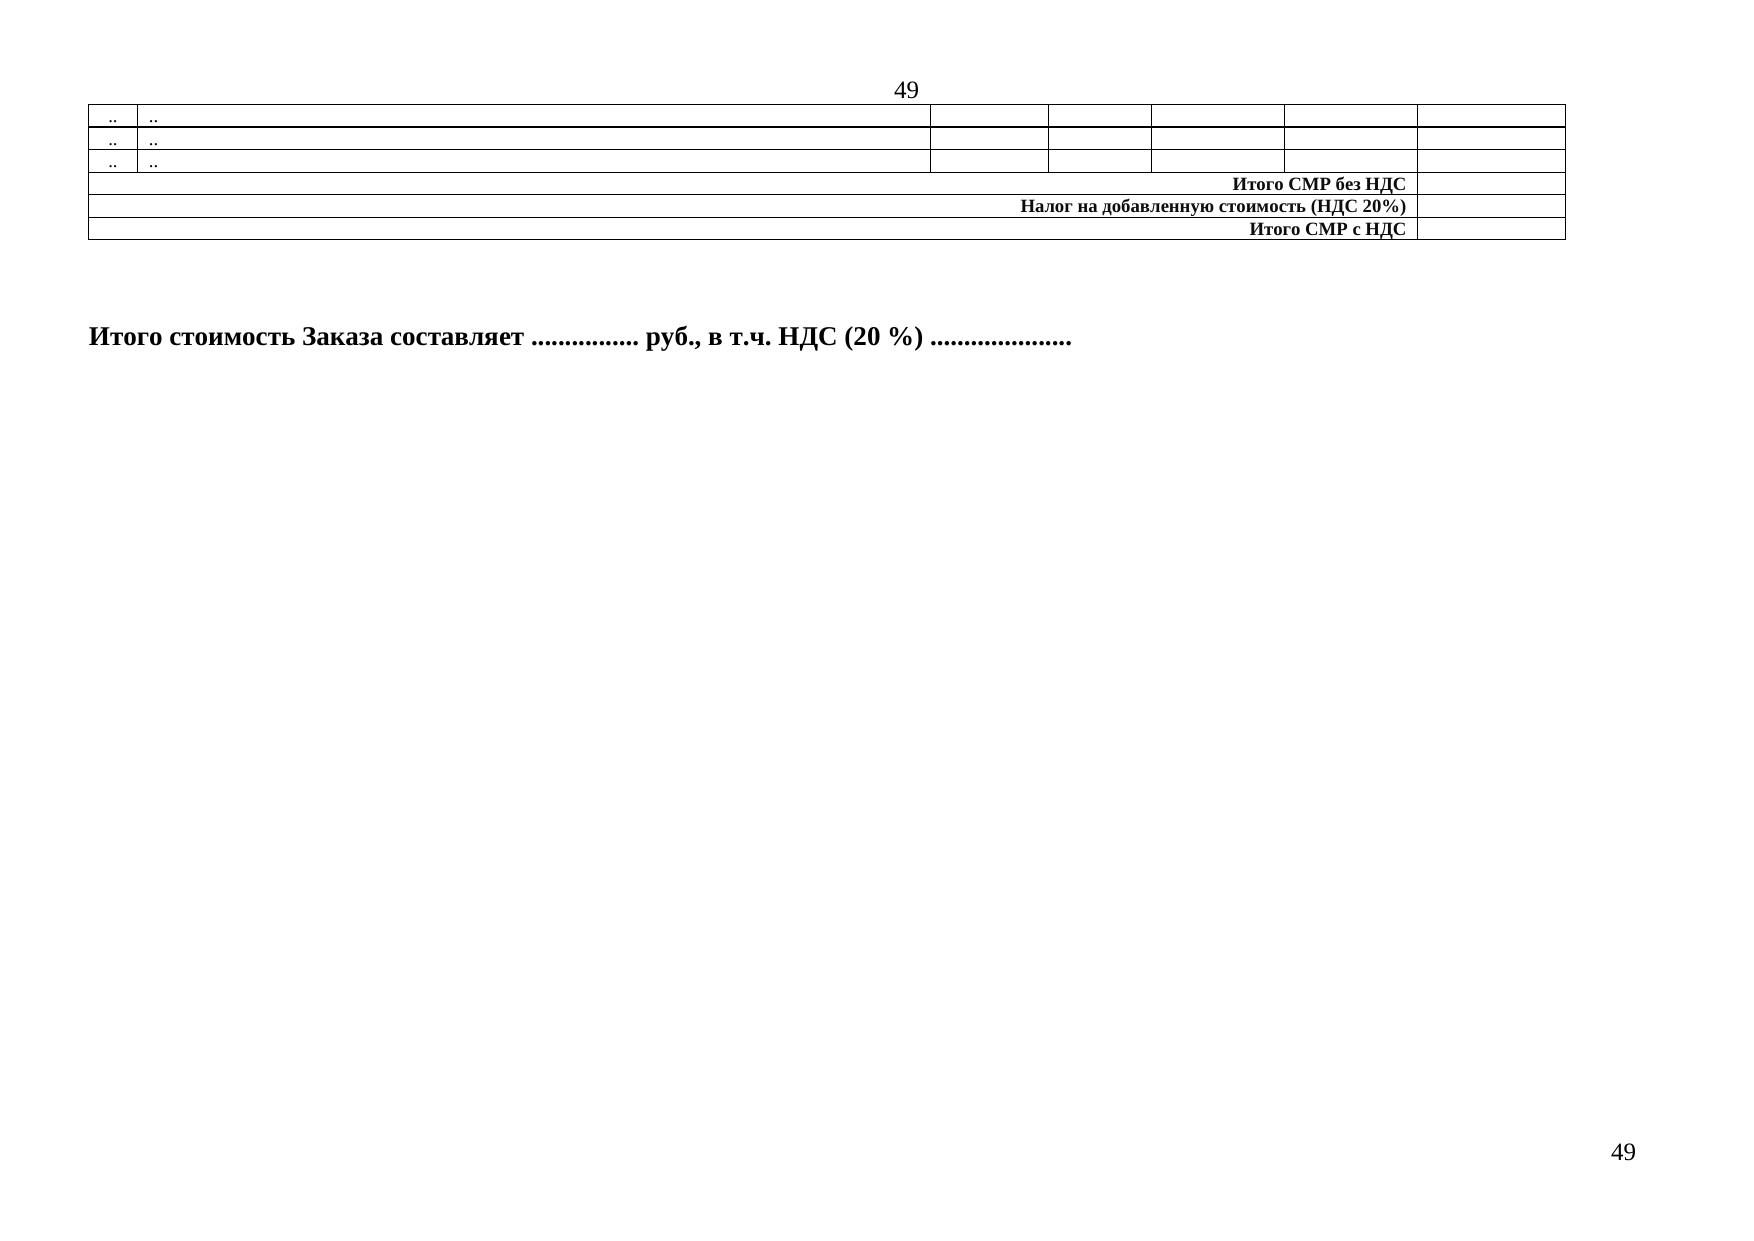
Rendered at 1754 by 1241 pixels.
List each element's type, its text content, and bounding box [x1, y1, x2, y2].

table_cell [1418, 173, 1565, 194]
table_cell Налог на добавленную стоимость (НДС 20%) [89, 195, 1417, 217]
text Итого стоимость Заказа составляет ................ руб., в т.ч. НДС (20 %) ..................... [89, 320, 1644, 351]
table_cell [1049, 150, 1151, 172]
table_cell [1418, 218, 1565, 239]
table_cell .. [138, 128, 930, 149]
table_cell [1152, 150, 1284, 172]
table_cell [1418, 128, 1565, 149]
table_cell [1152, 105, 1284, 126]
table_cell [1418, 195, 1565, 217]
table_cell .. [89, 105, 137, 126]
table_cell [931, 105, 1048, 126]
table_cell Итого СМР с НДС [89, 218, 1417, 239]
table_cell .. [138, 150, 930, 172]
table_cell [931, 128, 1048, 149]
table_cell [1285, 150, 1417, 172]
table_cell [931, 150, 1048, 172]
table_cell [1285, 128, 1417, 149]
table_cell .. [138, 105, 930, 126]
table_cell .. [89, 150, 137, 172]
table_cell [1285, 105, 1417, 126]
table_cell [1049, 128, 1151, 149]
table_cell [1418, 105, 1565, 126]
table_cell [1049, 105, 1151, 126]
table_cell Итого СМР без НДС [89, 173, 1417, 194]
table_cell .. [89, 128, 137, 149]
table_cell [1418, 150, 1565, 172]
table_cell [1152, 128, 1284, 149]
